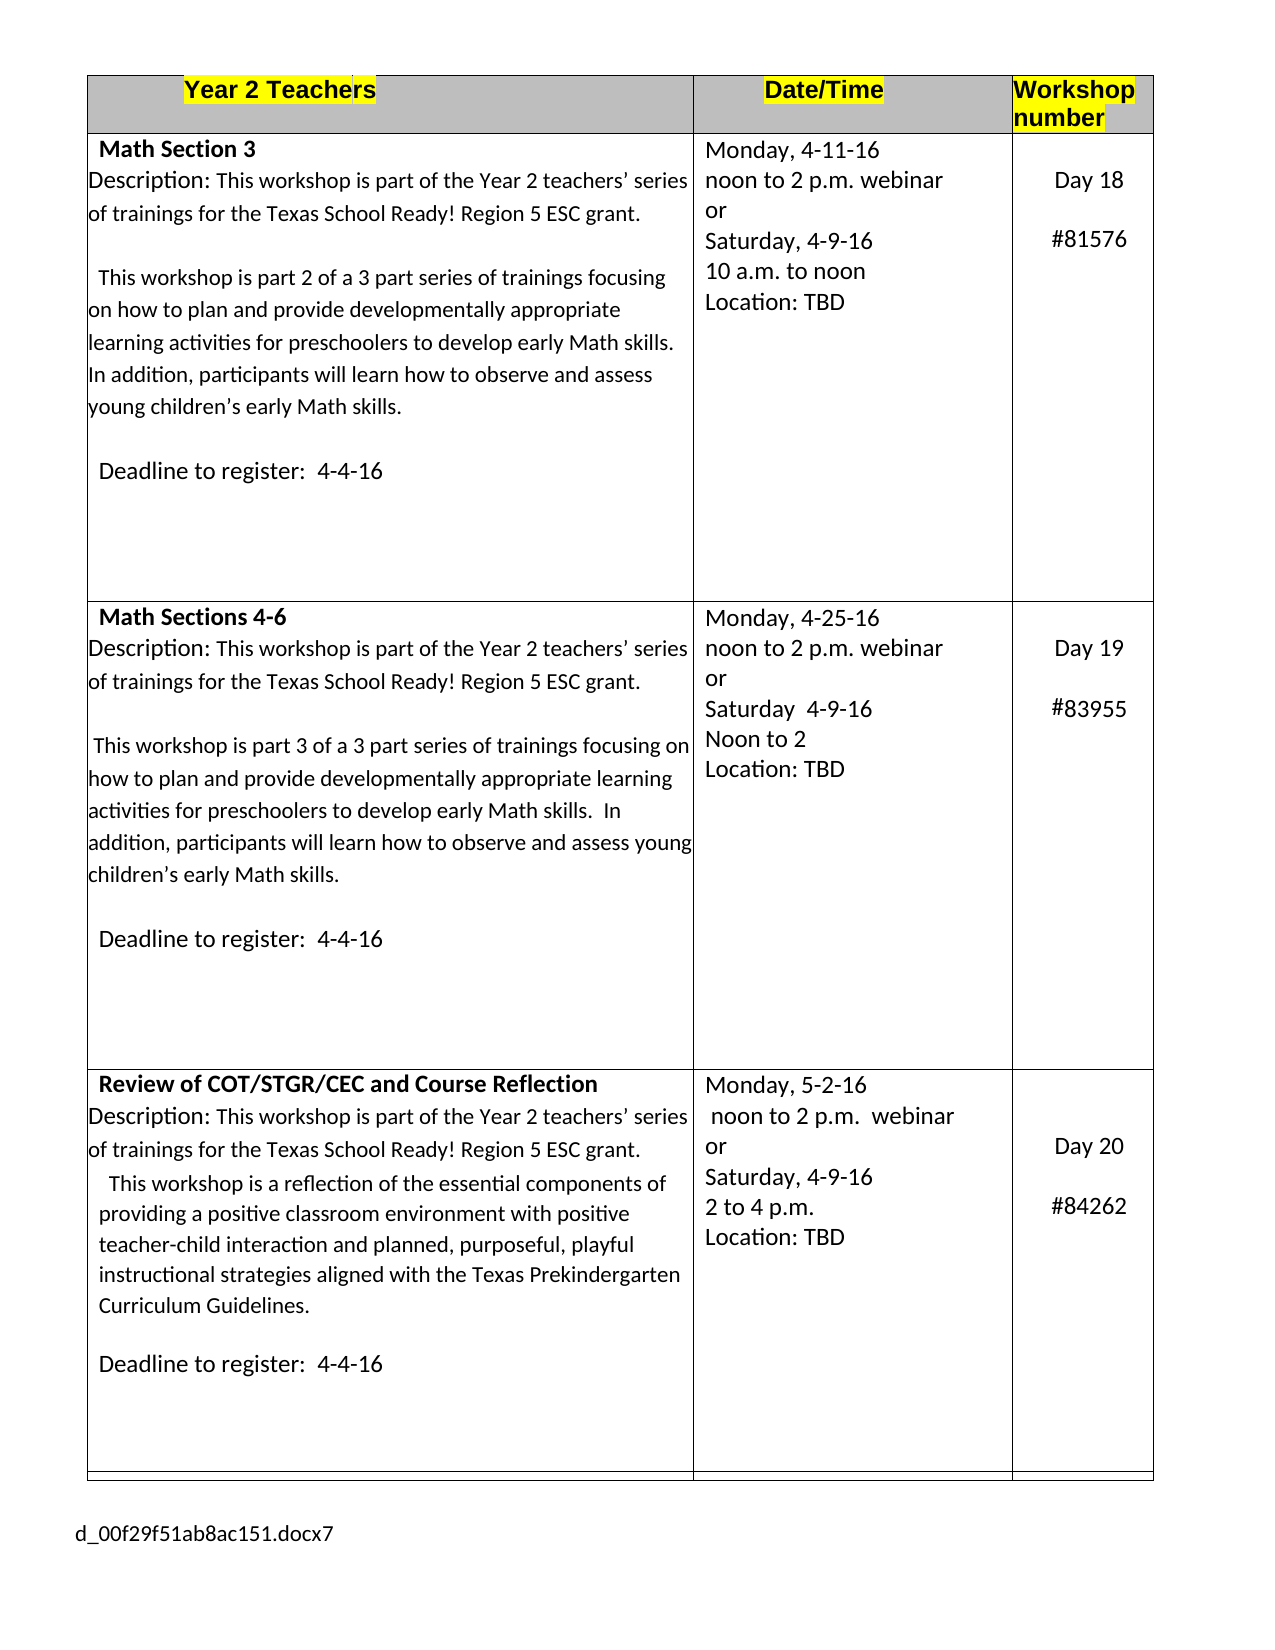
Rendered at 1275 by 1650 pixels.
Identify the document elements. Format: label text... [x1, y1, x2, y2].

table_cell Monday, 5-2-16 noon to 2 p.m. webinar or Saturday, 4-9-16 2 to 4 p.m. Location: TBD [694, 1070, 1012, 1471]
table_header Workshop number [1013, 76, 1153, 133]
table_header Date/Time [694, 76, 1012, 133]
table_cell Monday, 4-25-16 noon to 2 p.m. webinar or Saturday 4-9-16 Noon to 2 Location: TBD [694, 602, 1012, 1069]
table_cell Math Sections 4-6 Description: This workshop is part of the Year 2 teachers’ series of trainings for the Texas School Ready! Region 5 ESC grant. This workshop is part 3 of a 3 part series of trainings focusing on how to plan and provide developmentally appropriate learning activities for preschoolers to develop early Math skills. In addition, participants will learn how to observe and assess young children’s early Math skills. Deadline to register: 4-4-16 [88, 602, 693, 1069]
table_cell Day 19 #83955 [1013, 602, 1153, 1069]
table_cell [694, 1472, 1012, 1480]
table_cell [1013, 1472, 1153, 1480]
table_header Year 2 Teachers [88, 76, 693, 133]
table_cell [88, 1472, 693, 1480]
table_cell Monday, 4-11-16 noon to 2 p.m. webinar or Saturday, 4-9-16 10 a.m. to noon Location: TBD [694, 134, 1012, 601]
table_cell Day 18 #81576 [1013, 134, 1153, 601]
table_cell Day 20 #84262 [1013, 1070, 1153, 1471]
table_cell Math Section 3 Description: This workshop is part of the Year 2 teachers’ series of trainings for the Texas School Ready! Region 5 ESC grant. This workshop is part 2 of a 3 part series of trainings focusing on how to plan and provide developmentally appropriate learning activities for preschoolers to develop early Math skills. In addition, participants will learn how to observe and assess young children’s early Math skills. Deadline to register: 4-4-16 [88, 134, 693, 601]
table_cell Review of COT/STGR/CEC and Course Reflection Description: This workshop is part of the Year 2 teachers’ series of trainings for the Texas School Ready! Region 5 ESC grant. This workshop is a reflection of the essential components of providing a positive classroom environment with positive teacher-child interaction and planned, purposeful, playful instructional strategies aligned with the Texas Prekindergarten Curriculum Guidelines. Deadline to register: 4-4-16 [88, 1070, 693, 1471]
